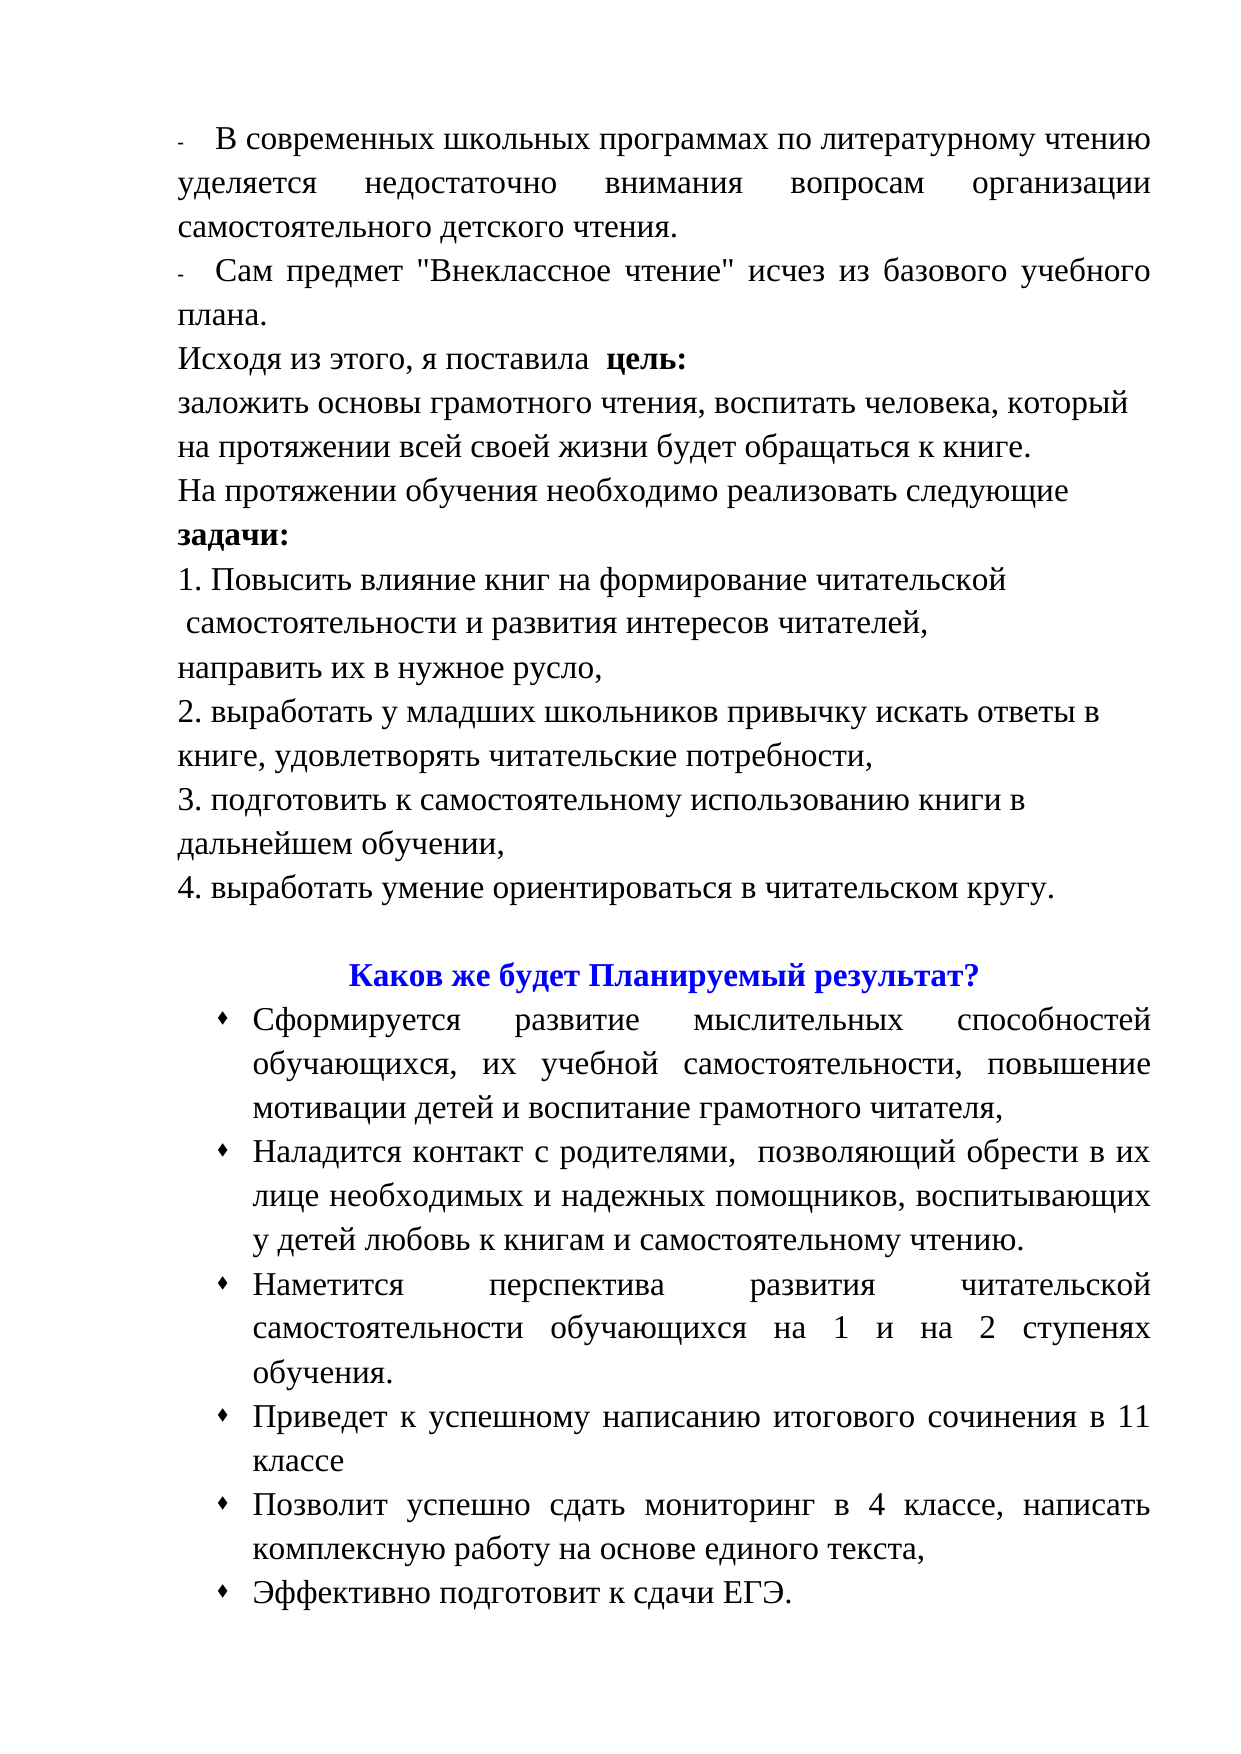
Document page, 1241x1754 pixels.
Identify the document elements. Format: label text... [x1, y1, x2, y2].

list Приведет к успешному написанию итогового сочинения в 11 классе [215, 1396, 1152, 1478]
text Исходя из этого, я поставила цель: [177, 338, 1152, 377]
text самостоятельности и развития интересов читателей, [177, 603, 1152, 641]
text 3. подготовить к самостоятельному использованию книги в дальнейшем обучении, [177, 779, 1152, 861]
text 1. Повысить влияние книг на формирование читательской [177, 559, 1152, 597]
text заложить основы грамотного чтения, воспитать человека, который на протяжении всей своей жизни будет обращаться к книге. [177, 382, 1152, 465]
list Наметится перспектива развития читательской самостоятельности обучающихся на 1 и на 2 ступенях обучения. [215, 1264, 1152, 1390]
list В современных школьных программах по литературному чтению уделяется недостаточно внимания вопросам организации самостоятельного детского чтения. [177, 118, 1152, 244]
text На протяжении обучения необходимо реализовать следующие задачи: [177, 471, 1152, 553]
text 2. выработать у младших школьников привычку искать ответы в книге, удовлетворять читательские потребности, [177, 691, 1152, 773]
list Сам предмет "Внеклассное чтение" исчез из базового учебного плана. [177, 250, 1152, 333]
list Позволит успешно сдать мониторинг в 4 классе, написать комплексную работу на основе единого текста, [215, 1484, 1152, 1566]
text направить их в нужное русло, [177, 647, 1152, 685]
list Наладится контакт с родителями, позволяющий обрести в их лице необходимых и надежных помощников, воспитывающих у детей любовь к книгам и самостоятельному чтению. [215, 1132, 1152, 1258]
list Эффективно подготовит к сдачи ЕГЭ. [215, 1572, 1152, 1611]
list Сформируется развитие мыслительных способностей обучающихся, их учебной самостоятельности, повышение мотивации детей и воспитание грамотного читателя, [215, 999, 1152, 1126]
text 4. выработать умение ориентироваться в читательском кругу. [177, 867, 1152, 906]
text Каков же будет Планируемый результат? [177, 955, 1152, 994]
